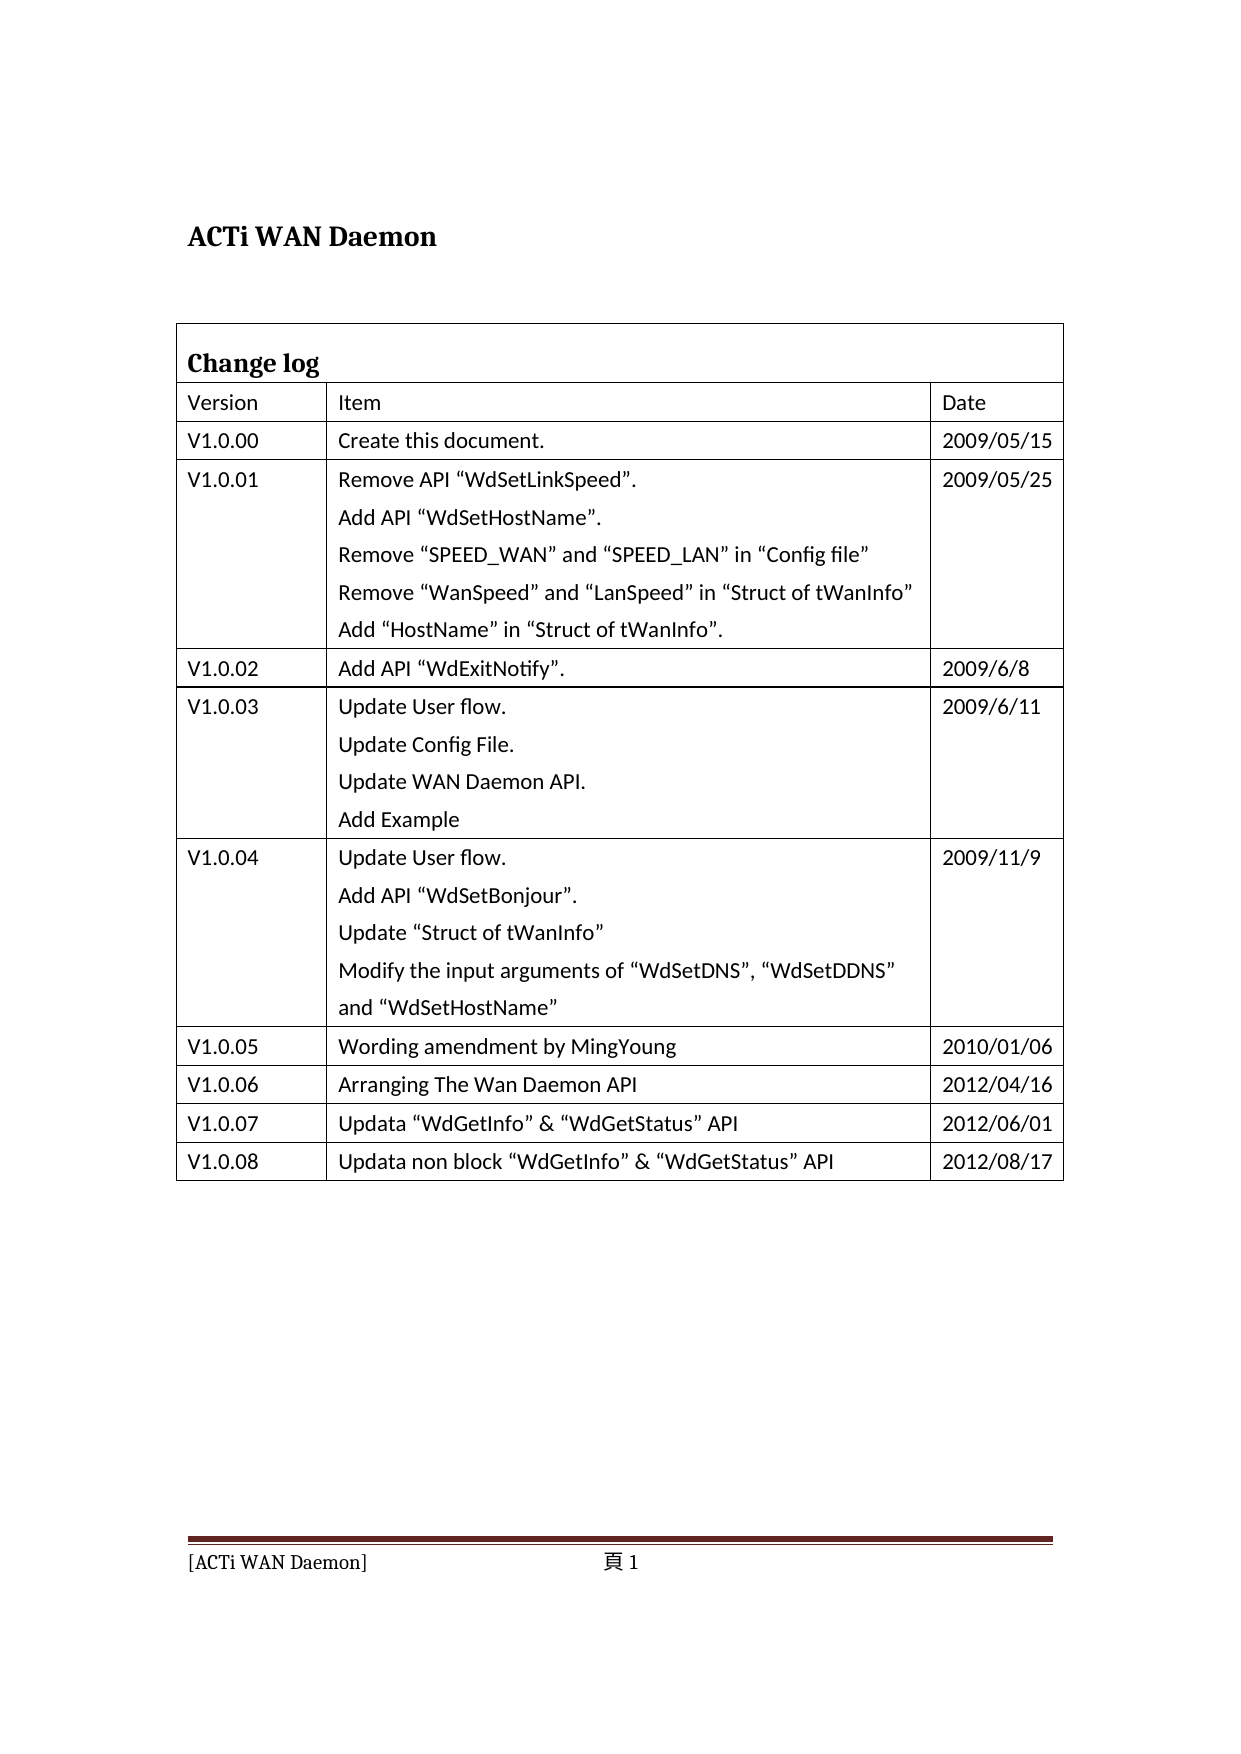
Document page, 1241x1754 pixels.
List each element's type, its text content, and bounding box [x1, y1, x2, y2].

table_cell Item [327, 383, 930, 421]
table_cell V1.0.00 [177, 422, 326, 459]
table_cell Wording amendment by MingYoung [327, 1027, 930, 1064]
table_cell 2009/11/9 [931, 839, 1063, 1026]
subtitle ACTi WAN Daemon [187, 218, 1053, 255]
table_cell 2009/05/25 [931, 460, 1063, 648]
table_cell V1.0.03 [177, 688, 326, 837]
table_cell 2010/01/06 [931, 1027, 1063, 1064]
table_cell V1.0.05 [177, 1027, 326, 1064]
table_cell Date [931, 383, 1063, 421]
table_cell V1.0.02 [177, 649, 326, 686]
table_cell Version [177, 383, 326, 421]
table_header Change log [177, 324, 1063, 382]
table_cell Arranging The Wan Daemon API [327, 1066, 930, 1103]
table_cell Add API “WdExitNotify”. [327, 649, 930, 686]
table_cell Update User flow. Update Config File. Update WAN Daemon API. Add Example [327, 688, 930, 837]
table_cell 2009/6/11 [931, 688, 1063, 837]
table_cell V1.0.04 [177, 839, 326, 1026]
table_cell V1.0.08 [177, 1143, 326, 1180]
table_cell V1.0.06 [177, 1066, 326, 1103]
table_cell Updata non block “WdGetInfo” & “WdGetStatus” API [327, 1143, 930, 1180]
table_cell Remove API “WdSetLinkSpeed”. Add API “WdSetHostName”. Remove “SPEED_WAN” and “SPEED_LAN” in “Config file” Remove “WanSpeed” and “LanSpeed” in “Struct of tWanInfo” Add “HostName” in “Struct of tWanInfo”. [327, 460, 930, 648]
table_cell Update User flow. Add API “WdSetBonjour”. Update “Struct of tWanInfo” Modify the input arguments of “WdSetDNS”, “WdSetDDNS” and “WdSetHostName” [327, 839, 930, 1026]
table_cell V1.0.07 [177, 1104, 326, 1142]
table_cell Updata “WdGetInfo” & “WdGetStatus” API [327, 1104, 930, 1142]
table_cell 2009/05/15 [931, 422, 1063, 459]
table_cell 2012/08/17 [931, 1143, 1063, 1180]
table_cell Create this document. [327, 422, 930, 459]
table_cell 2012/04/16 [931, 1066, 1063, 1103]
table_cell V1.0.01 [177, 460, 326, 648]
table_cell 2009/6/8 [931, 649, 1063, 686]
table_cell 2012/06/01 [931, 1104, 1063, 1142]
